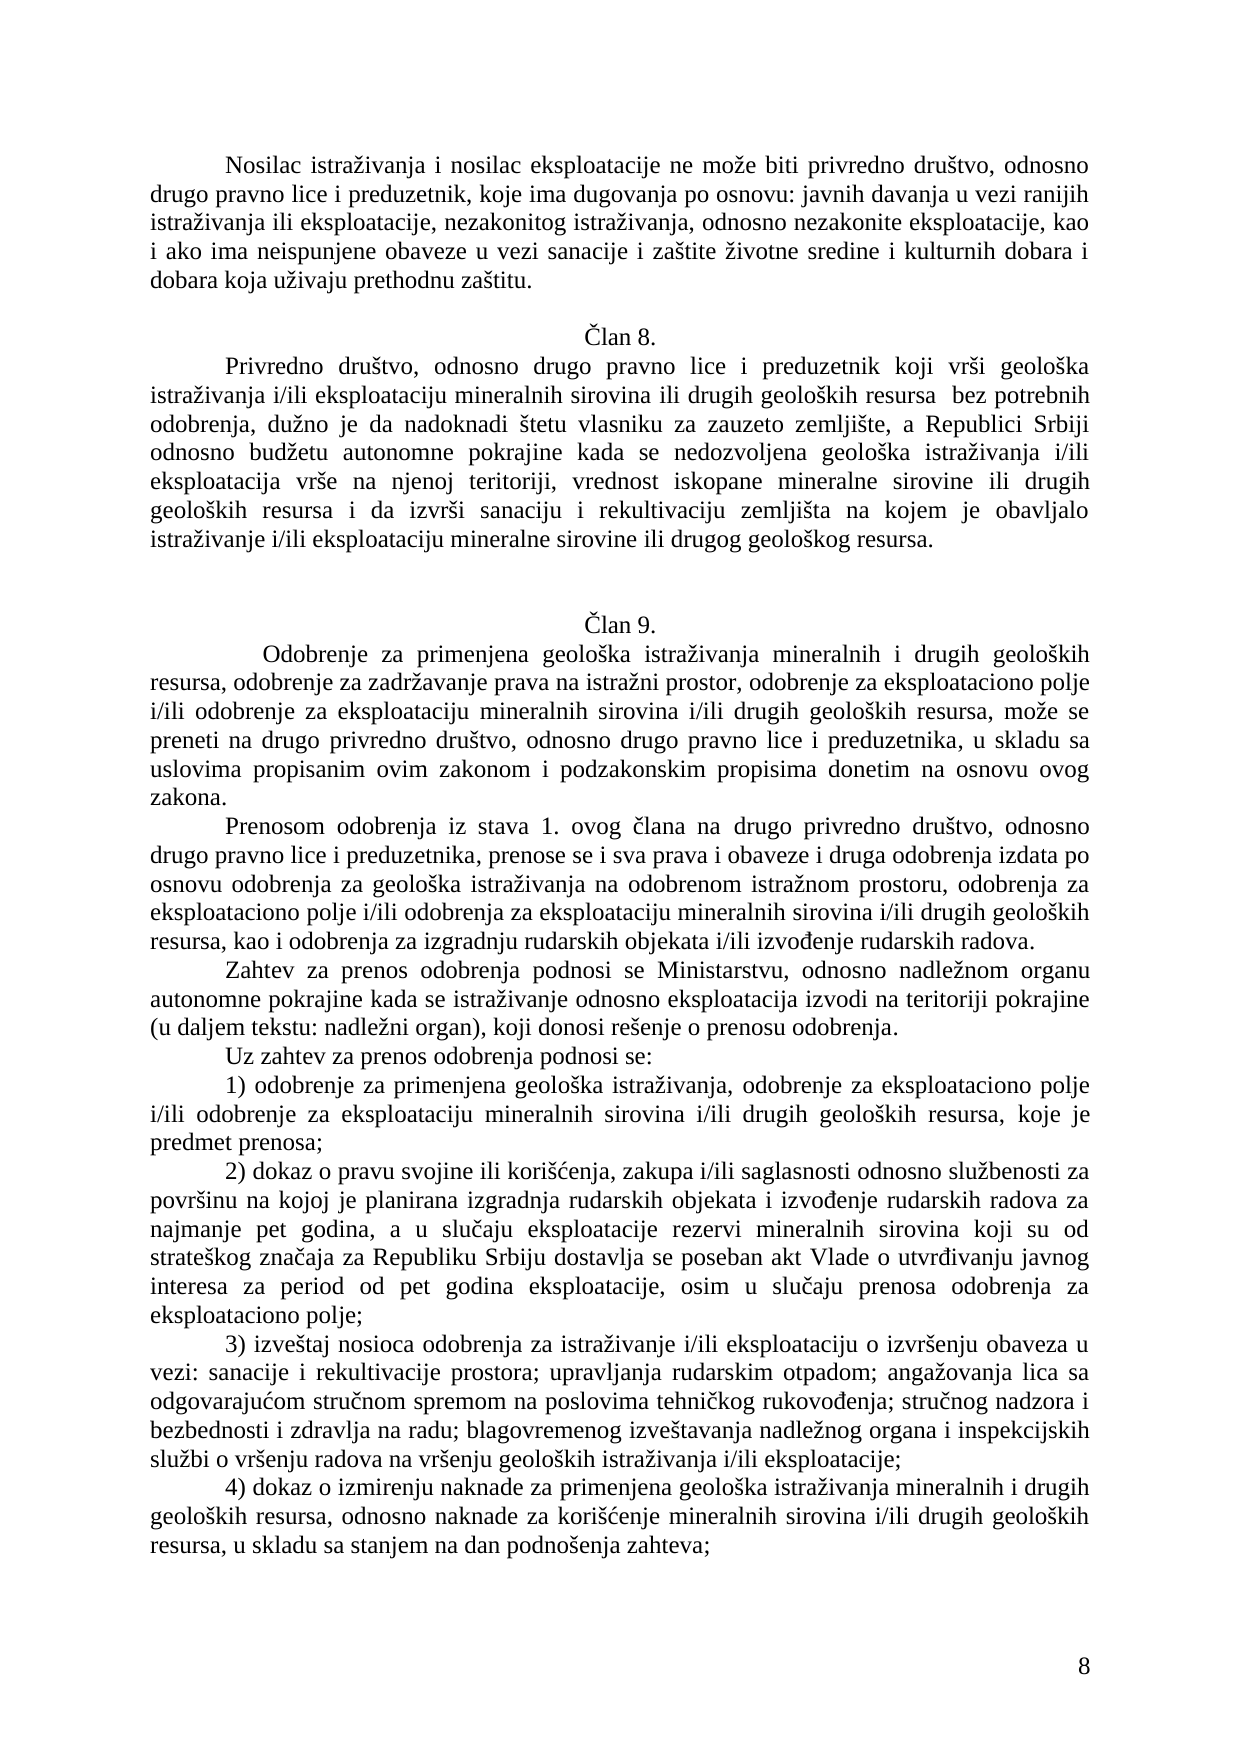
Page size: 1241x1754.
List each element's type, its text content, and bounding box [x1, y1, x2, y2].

text 1) odobrenje za primenjena geološka istraživanja, odobrenje za eksploataciono polje i/ili odobrenje za eksploataciju mineralnih sirovina i/ili drugih geoloških resursa, koje je predmet prenosa; [150, 1070, 1090, 1156]
text Član 8. [150, 322, 1090, 351]
text Uz zahtev za prenos odobrenja podnosi se: [150, 1041, 1090, 1070]
text 3) izveštaj nosioca odobrenja za istraživanje i/ili eksploataciju o izvršenju obaveza u vezi: sanacije i rekultivacije prostora; upravljanja rudarskim otpadom; angažovanja lica sa odgovarajućom stručnom spremom na poslovima tehničkog rukovođenja; stručnog nadzora i bezbednosti i zdravlja na radu; blagovremenog izveštavanja nadležnog organa i inspekcijskih službi o vršenju radova na vršenju geoloških istraživanja i/ili eksploatacije; [150, 1329, 1090, 1472]
text 2) dokaz o pravu svojine ili korišćenja, zakupa i/ili saglasnosti odnosno službenosti za površinu na kojoj je planirana izgradnja rudarskih objekata i izvođenje rudarskih radova za najmanje pet godina, a u slučaju eksploatacije rezervi mineralnih sirovina koji su od strateškog značaja za Republiku Srbiju dostavlja se poseban akt Vlade o utvrđivanju javnog interesa za period od pet godina eksploatacije, osim u slučaju prenosa odobrenja za eksploataciono polje; [150, 1156, 1090, 1329]
text Zahtev za prenos odobrenja podnosi se Ministarstvu, odnosno nadležnom organu autonomne pokrajine kada se istraživanje odnosno eksploatacija izvodi na teritoriji pokrajine (u daljem tekstu: nadležni organ), koji donosi rešenje o prenosu odobrenja. [150, 955, 1090, 1041]
text Prenosom odobrenja iz stava 1. ovog člana na drugo privredno društvo, odnosno drugo pravno lice i preduzetnika, prenose se i sva prava i obaveze i druga odobrenja izdata po osnovu odobrenja za geološka istraživanja na odobrenom istražnom prostoru, odobrenja za eksploataciono polje i/ili odobrenja za eksploataciju mineralnih sirovina i/ili drugih geoloških resursa, kao i odobrenja za izgradnju rudarskih objekata i/ili izvođenje rudarskih radova. [150, 811, 1090, 955]
text 4) dokaz o izmirenju naknade za primenjena geološka istraživanja mineralnih i drugih geoloških resursa, odnosno naknade za korišćenje mineralnih sirovina i/ili drugih geoloških resursa, u skladu sa stanjem na dan podnošenja zahteva; [150, 1472, 1090, 1559]
text Odobrenje za primenjena geološka istraživanja mineralnih i drugih geoloških resursa, odobrenje za zadržavanje prava na istražni prostor, odobrenje za eksploataciono polje i/ili odobrenje za eksploataciju mineralnih sirovina i/ili drugih geoloških resursa, može se preneti na drugo privredno društvo, odnosno drugo pravno lice i preduzetnika, u skladu sa uslovima propisanim ovim zakonom i podzakonskim propisima donetim na osnovu ovog zakona. [150, 639, 1090, 811]
text Privredno društvo, odnosno drugo pravno lice i preduzetnik koji vrši geološka istraživanja i/ili eksploataciju mineralnih sirovina ili drugih geoloških resursa bez potrebnih odobrenja, dužno je da nadoknadi štetu vlasniku za zauzeto zemljište, a Republici Srbiji odnosno budžetu autonomne pokrajine kada se nedozvoljena geološka istraživanja i/ili eksploatacija vrše na njenoj teritoriji, vrednost iskopane mineralne sirovine ili drugih geoloških resursa i da izvrši sanaciju i rekultivaciju zemljišta na kojem je obavljalo istraživanje i/ili eksploataciju mineralne sirovine ili drugog geološkog resursa. [150, 351, 1090, 552]
text Član 9. [150, 610, 1090, 639]
text Nosilac istraživanja i nosilac eksploatacije ne može biti privredno društvo, odnosno drugo pravno lice i preduzetnik, koje ima dugovanja po osnovu: javnih davanja u vezi ranijih istraživanja ili eksploatacije, nezakonitog istraživanja, odnosno nezakonite eksploatacije, kao i ako ima neispunjene obaveze u vezi sanacije i zaštite životne sredine i kulturnih dobara i dobara koja uživaju prethodnu zaštitu. [150, 150, 1090, 294]
